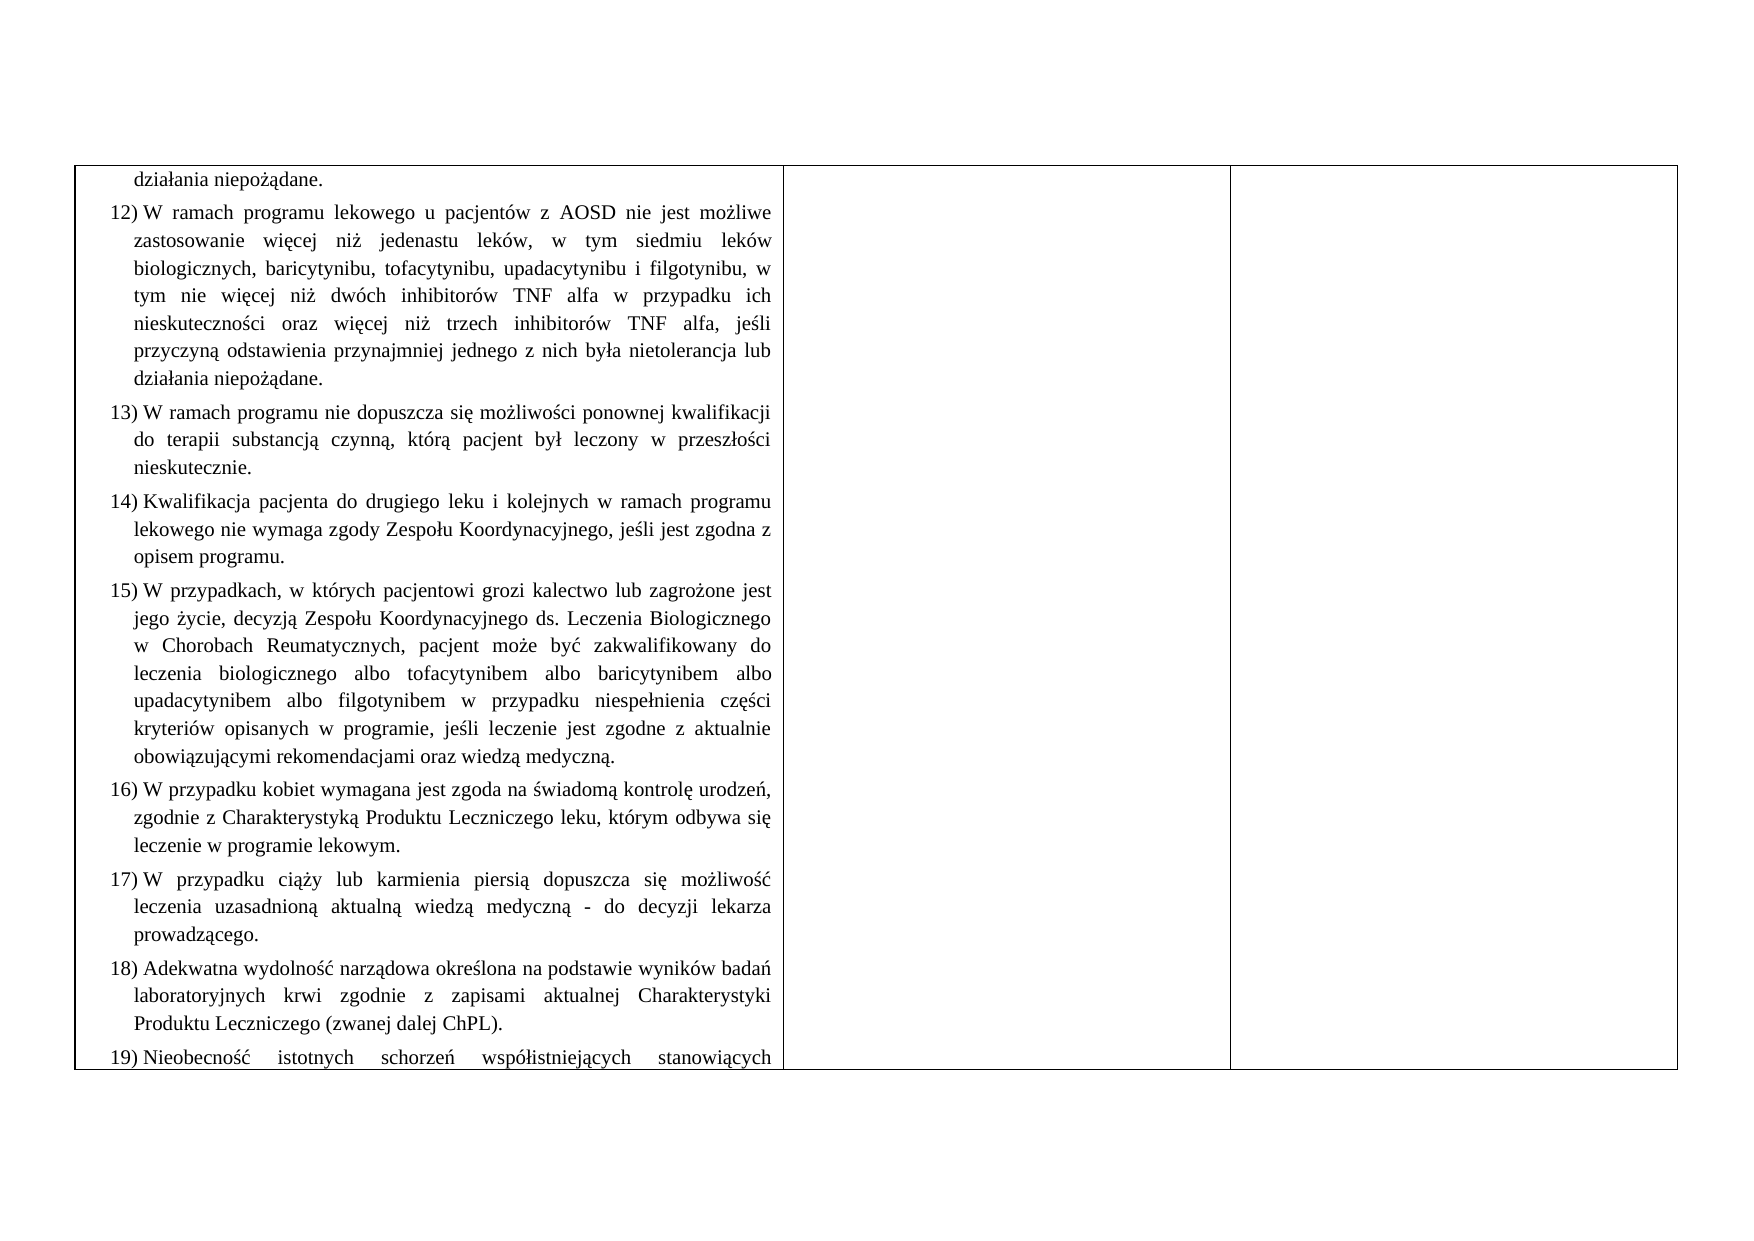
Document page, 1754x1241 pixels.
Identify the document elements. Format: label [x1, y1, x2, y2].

table_cell [1231, 166, 1677, 1069]
table_cell [76, 166, 783, 1069]
table_cell [784, 166, 1230, 1069]
